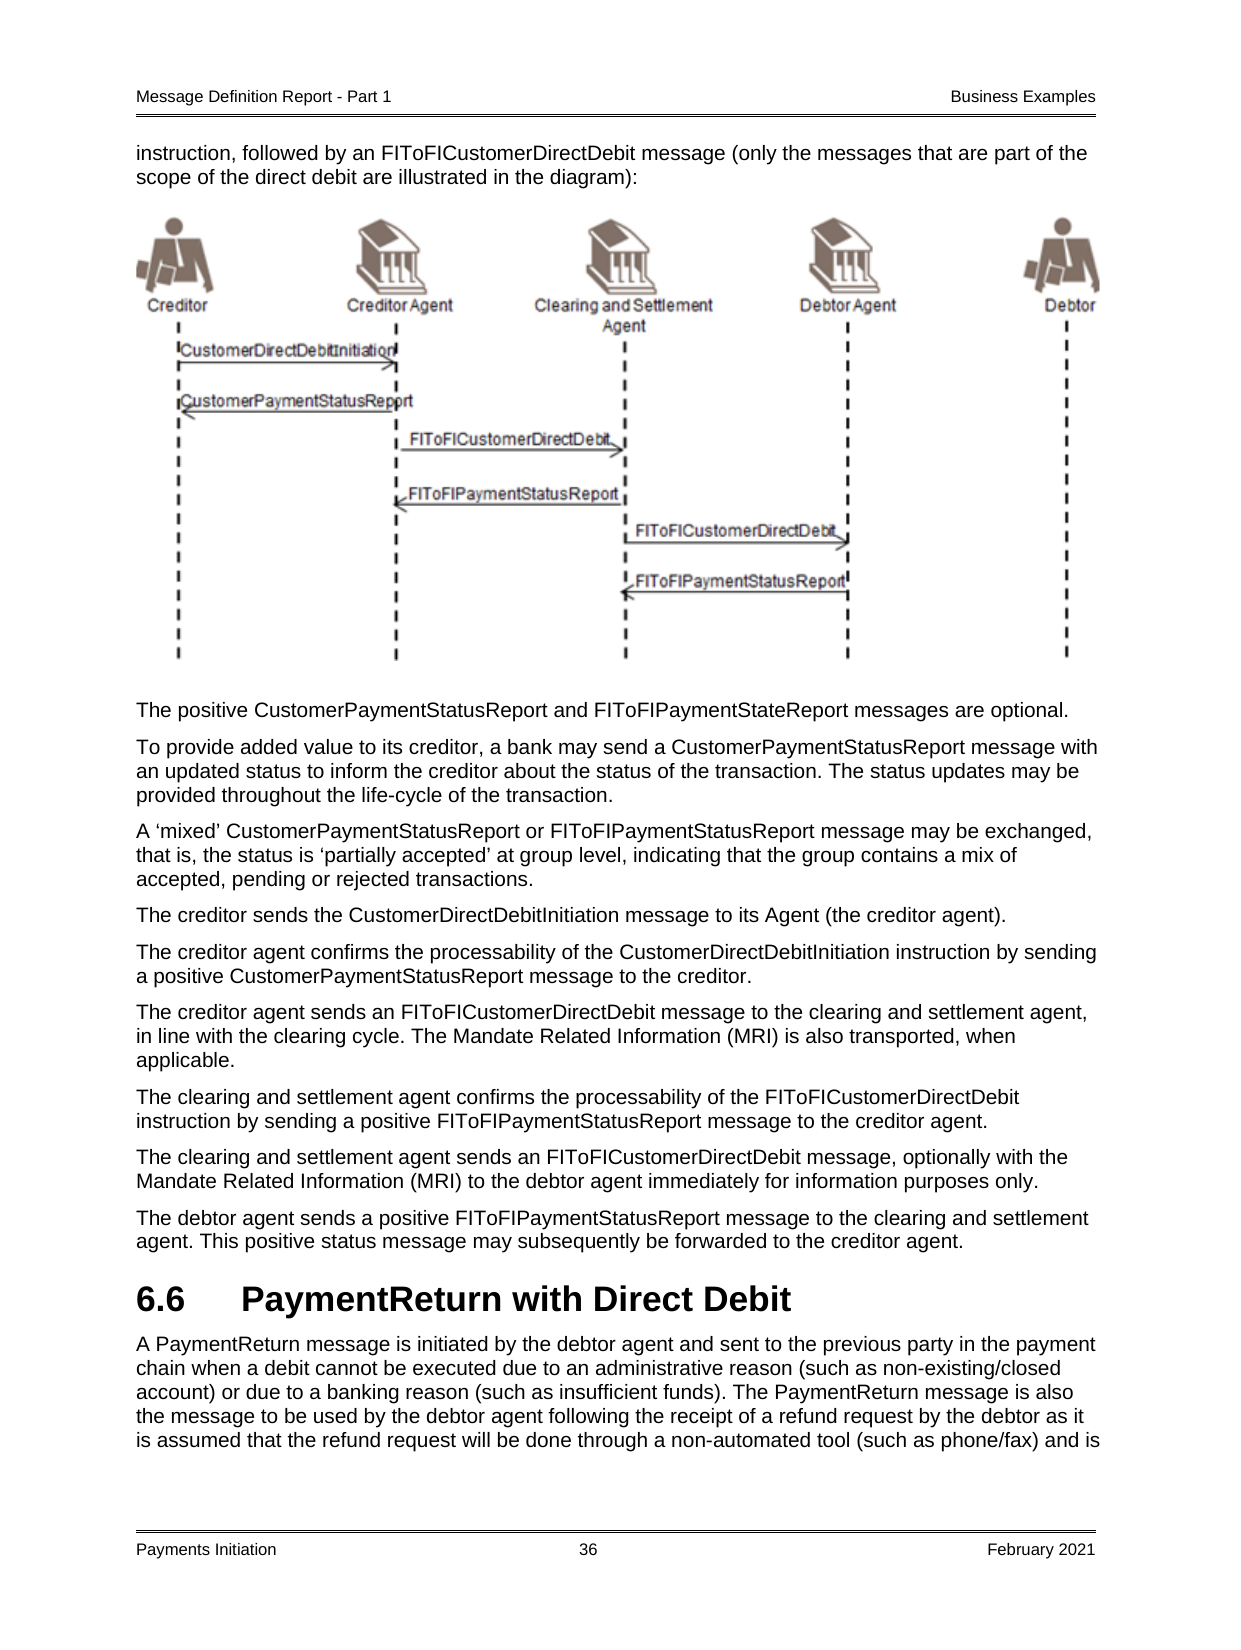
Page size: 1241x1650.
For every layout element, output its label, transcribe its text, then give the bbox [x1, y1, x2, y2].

text To provide added value to its creditor, a bank may send a CustomerPaymentStatusReport message with an updated status to inform the creditor about the status of the transaction. The status updates may be provided throughout the life-cycle of the transaction. [136, 734, 1104, 806]
text The creditor sends the CustomerDirectDebitInitiation message to its Agent (the creditor agent). [136, 903, 1104, 927]
subtitle PaymentReturn with Direct Debit [136, 1278, 1104, 1319]
text The creditor agent sends an FIToFICustomerDirectDebit message to the clearing and settlement agent, in line with the clearing cycle. The Mandate Related Information (MRI) is also transported, when applicable. [136, 1000, 1104, 1072]
text The clearing and settlement agent sends an FIToFICustomerDirectDebit message, optionally with the Mandate Related Information (MRI) to the debtor agent immediately for information purposes only. [136, 1145, 1104, 1193]
text The positive CustomerPaymentStatusReport and FIToFIPaymentStateReport messages are optional. [136, 698, 1104, 722]
picture [135, 213, 1106, 661]
text The clearing and settlement agent confirms the processability of the FIToFICustomerDirectDebit instruction by sending a positive FIToFIPaymentStatusReport message to the creditor agent. [136, 1084, 1104, 1132]
text The creditor agent confirms the processability of the CustomerDirectDebitInitiation instruction by sending a positive CustomerPaymentStatusReport message to the creditor. [136, 940, 1104, 988]
text A ‘mixed’ CustomerPaymentStatusReport or FIToFIPaymentStatusReport message may be exchanged, that is, the status is ‘partially accepted’ at group level, indicating that the group contains a mix of accepted, pending or rejected transactions. [136, 819, 1104, 891]
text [136, 1332, 1104, 1451]
text The debtor agent sends a positive FIToFIPaymentStatusReport message to the clearing and settlement agent. This positive status message may subsequently be forwarded to the creditor agent. [136, 1205, 1104, 1253]
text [136, 141, 1104, 188]
